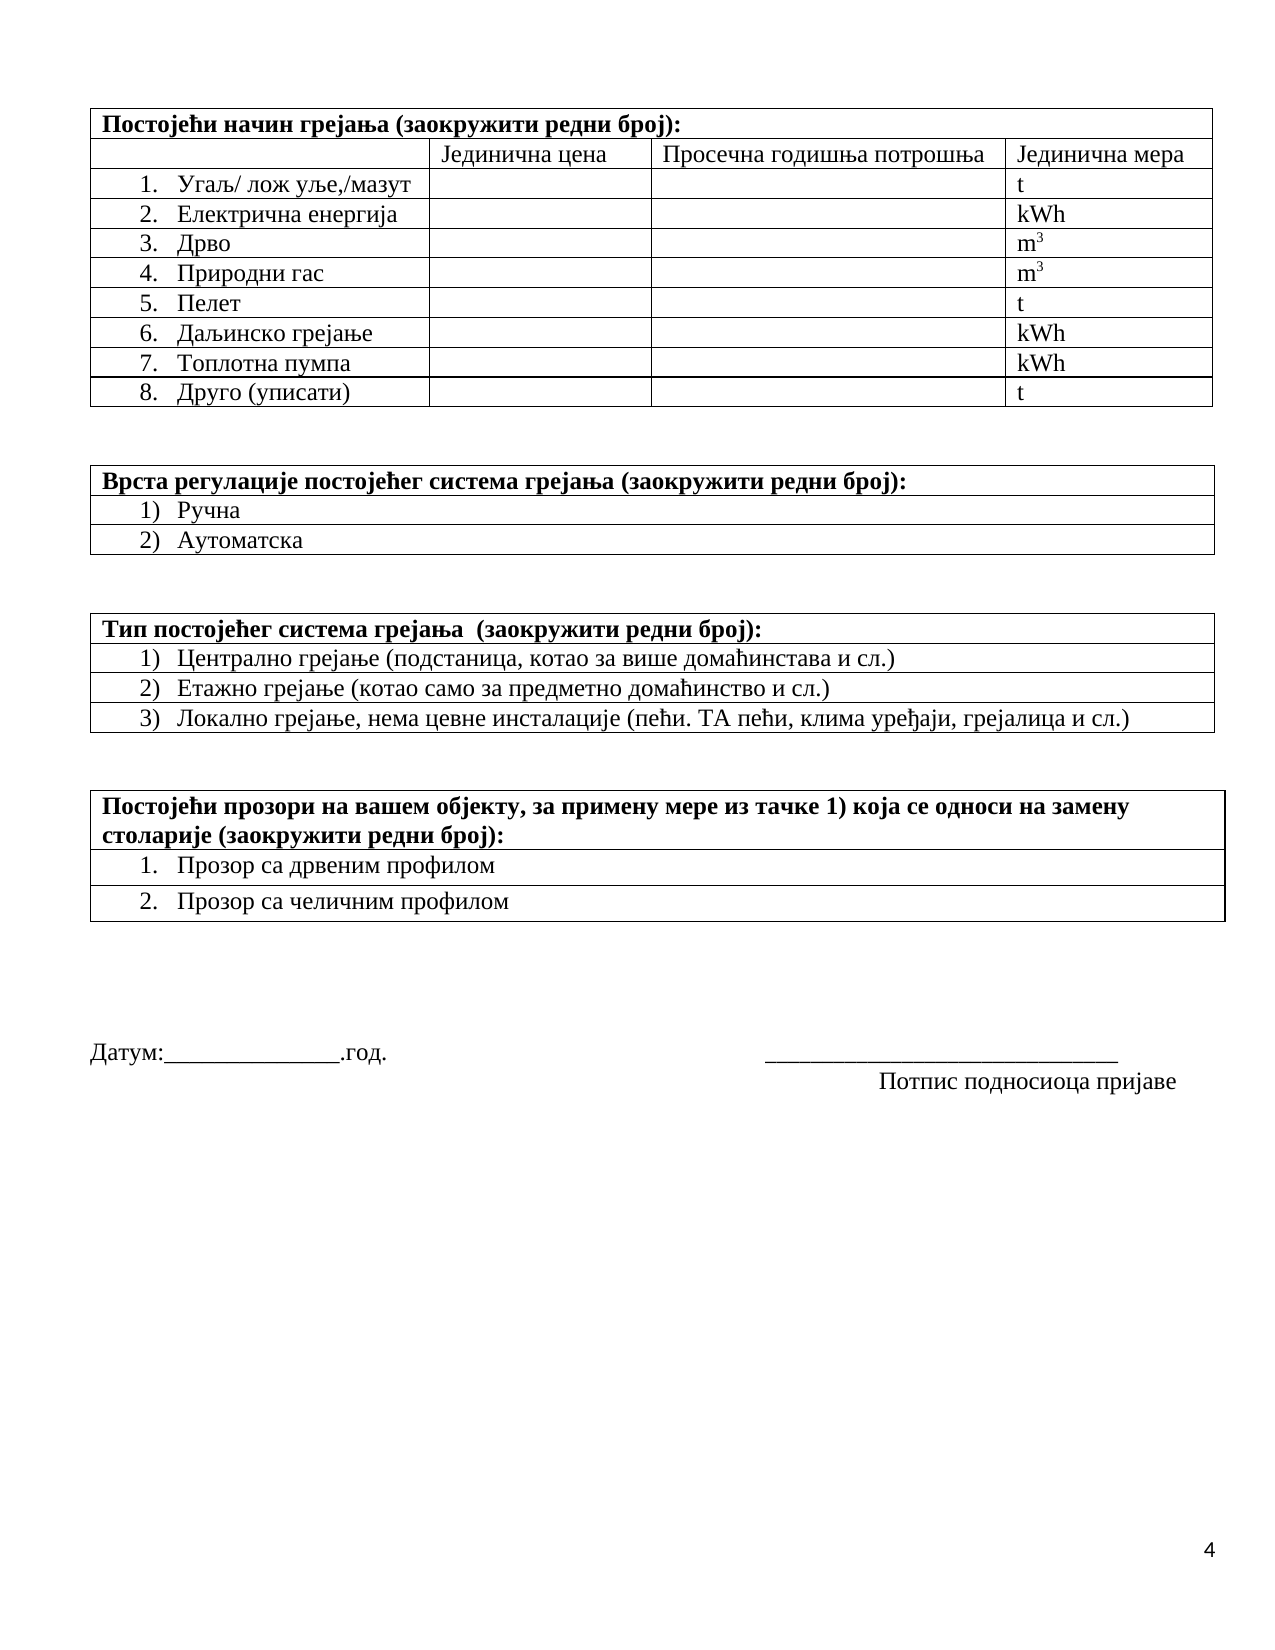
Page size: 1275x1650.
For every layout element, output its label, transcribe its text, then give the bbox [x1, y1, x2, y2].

table_cell [430, 288, 651, 317]
table_cell t [1006, 169, 1212, 198]
table_cell [652, 229, 1005, 257]
table_cell Просечна годишња потрошња [652, 139, 1005, 168]
table_cell Друго (уписати) [91, 378, 429, 406]
table_cell [430, 318, 651, 347]
table_cell Локално грејање, нема цевне инсталације (пећи. ТА пећи, клима уређаји, грејалица и сл.) [91, 703, 1214, 732]
table_cell kWh [1006, 348, 1212, 376]
table_cell Електрична енергија [91, 199, 429, 227]
table_cell Даљинско грејање [91, 318, 429, 347]
table_cell kWh [1006, 199, 1212, 227]
table_cell [430, 229, 651, 257]
table_cell Пелет [91, 288, 429, 317]
table_cell Ручна [91, 496, 1214, 524]
table_cell [430, 348, 651, 376]
table_cell [430, 378, 651, 406]
table_cell Прозор са челичним профилом [91, 886, 1224, 921]
table_cell [652, 288, 1005, 317]
table_cell [430, 199, 651, 227]
table_cell [91, 139, 429, 168]
table_header Постојећи начин грејања (заокружити редни број): [91, 109, 1212, 138]
table_cell [652, 318, 1005, 347]
table_cell Топлотна пумпа [91, 348, 429, 376]
table_cell [652, 348, 1005, 376]
text Датум:______________.год. _______________________________ [90, 1037, 1215, 1066]
table_header Постојећи прозори на вашем објекту, за примену мере из тачке 1) која се односи на замену столарије (заокружити редни број): [91, 791, 1224, 849]
table_cell [652, 378, 1005, 406]
table_header Врста регулације постојећег система грејања (заокружити редни број): [91, 466, 1214, 494]
table_header Тип постојећег система грејања (заокружити редни број): [91, 614, 1214, 642]
table_cell Јединична мера [1006, 139, 1212, 168]
table_cell Етажно грејање (котао само за предметно домаћинство и сл.) [91, 673, 1214, 702]
table_cell Угаљ/ лож уље,/мазут [91, 169, 429, 198]
table_cell Централно грејање (подстаница, котао за више домаћинстава и сл.) [91, 644, 1214, 672]
table_cell m3 [1006, 229, 1212, 257]
table_cell Природни гас [91, 258, 429, 287]
table_cell [430, 258, 651, 287]
table_cell t [1006, 378, 1212, 406]
table_cell [652, 169, 1005, 198]
table_cell [652, 258, 1005, 287]
table_cell Прозор са дрвеним профилом [91, 850, 1224, 885]
table_cell [652, 199, 1005, 227]
table_cell Дрво [91, 229, 429, 257]
text Потпис подносиоца пријаве [840, 1066, 1215, 1094]
table_cell m3 [1006, 258, 1212, 287]
table_cell [430, 169, 651, 198]
table_cell t [1006, 288, 1212, 317]
table_cell kWh [1006, 318, 1212, 347]
table_cell Аутоматска [91, 525, 1214, 554]
table_cell Јединична цена [430, 139, 651, 168]
